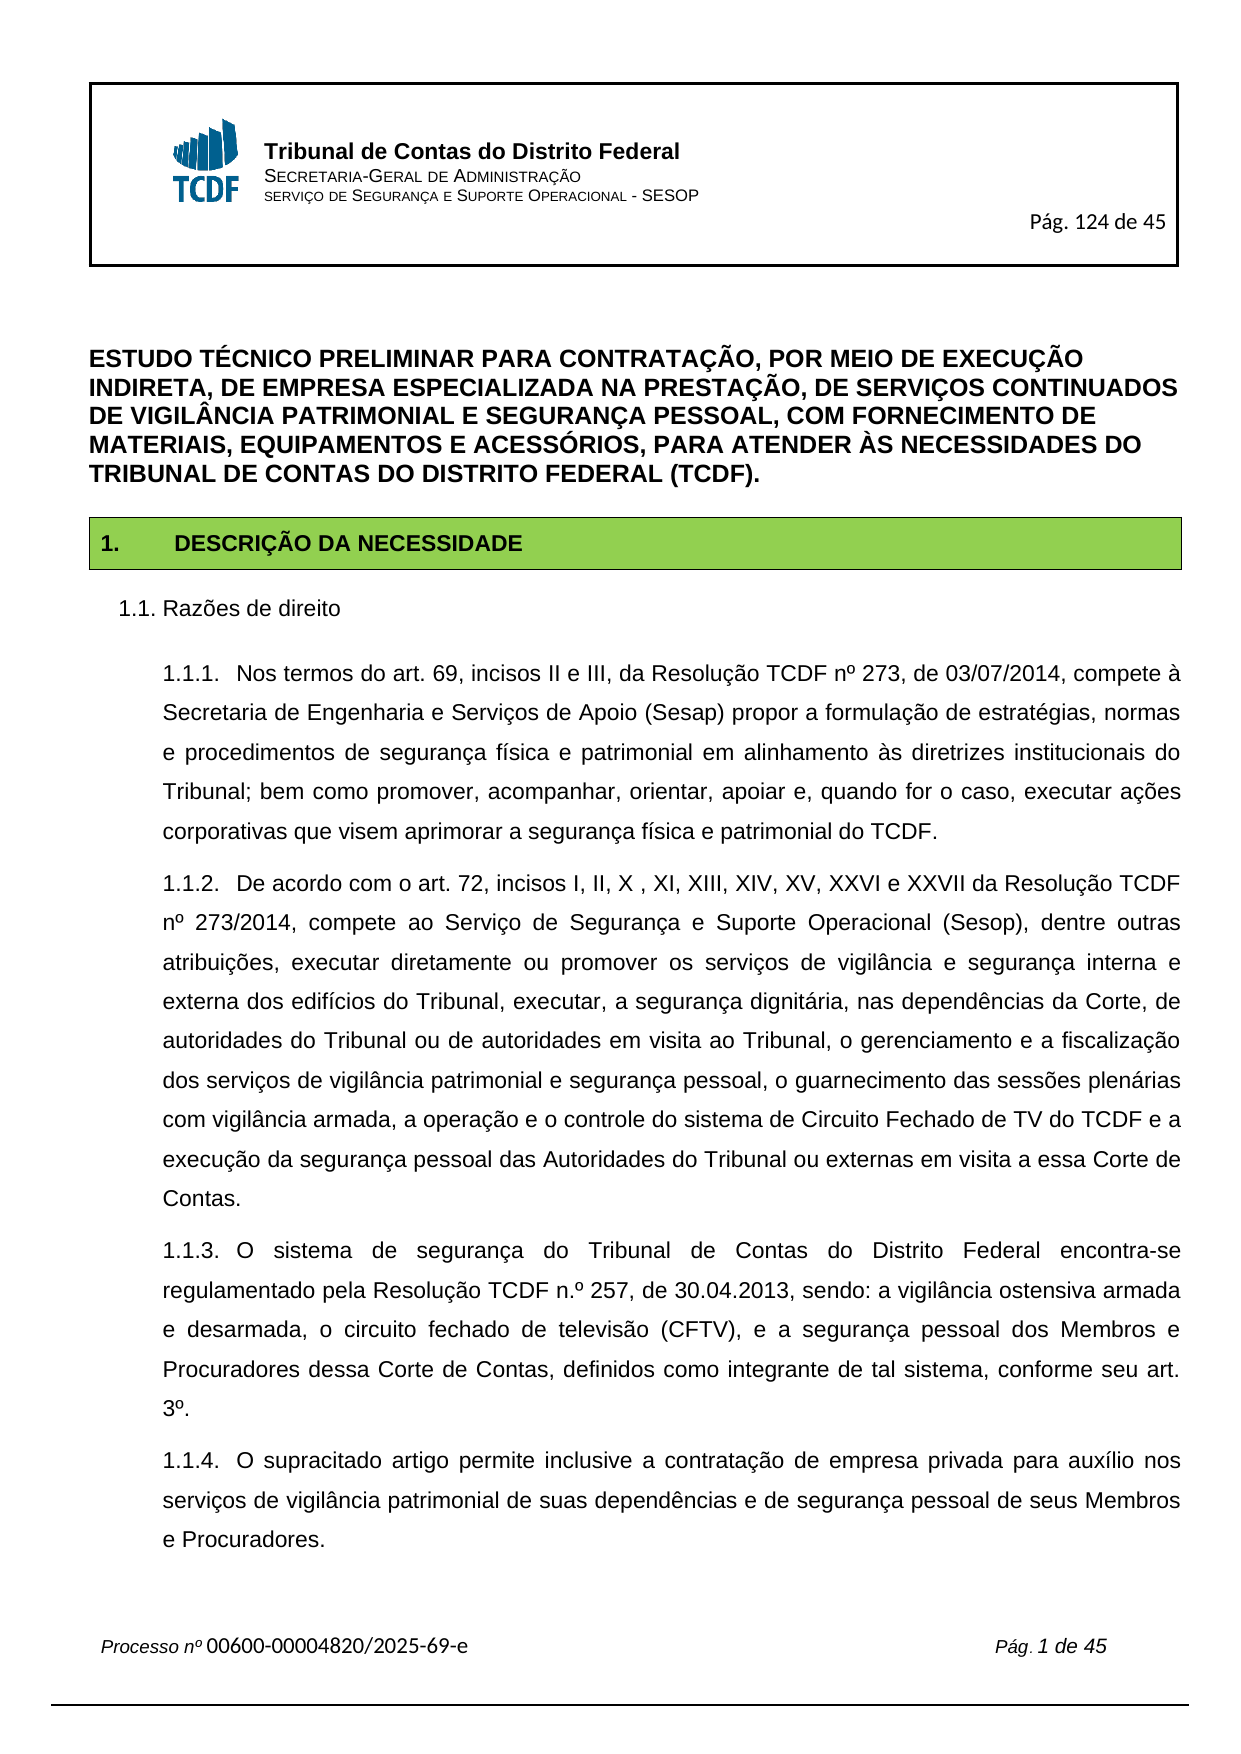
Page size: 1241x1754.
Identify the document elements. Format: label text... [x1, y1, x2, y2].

table_header DESCRIÇÃO DA NECESSIDADE [90, 518, 1181, 569]
text O sistema de segurança do Tribunal de Contas do Distrito Federal encontra-se regulamentado pela Resolução TCDF n.º 257, de 30.04.2013, sendo: a vigilância ostensiva armada e desarmada, o circuito fechado de televisão (CFTV), e a segurança pessoal dos Membros e Procuradores dessa Corte de Contas, definidos como integrante de tal sistema, conforme seu art. 3º. [162, 1237, 1182, 1422]
text De acordo com o art. 72, incisos I, II, X , XI, XIII, XIV, XV, XXVI e XXVII da Resolução TCDF nº 273/2014, compete ao Serviço de Segurança e Suporte Operacional (Sesop), dentre outras atribuições, executar diretamente ou promover os serviços de vigilância e segurança interna e externa dos edifícios do Tribunal, executar, a segurança dignitária, nas dependências da Corte, de autoridades do Tribunal ou de autoridades em visita ao Tribunal, o gerenciamento e a fiscalização dos serviços de vigilância patrimonial e segurança pessoal, o guarnecimento das sessões plenárias com vigilância armada, a operação e o controle do sistema de Circuito Fechado de TV do TCDF e a execução da segurança pessoal das Autoridades do Tribunal ou externas em visita a essa Corte de Contas. [162, 869, 1182, 1212]
text Nos termos do art. 69, incisos II e III, da Resolução TCDF nº 273, de 03/07/2014, compete à Secretaria de Engenharia e Serviços de Apoio (Sesap) propor a formulação de estratégias, normas e procedimentos de segurança física e patrimonial em alinhamento às diretrizes institucionais do Tribunal; bem como promover, acompanhar, orientar, apoiar e, quando for o caso, executar ações corporativas que visem aprimorar a segurança física e patrimonial do TCDF. [162, 660, 1182, 844]
text Razões de direito [118, 595, 1182, 622]
picture [162, 116, 250, 204]
text O supracitado artigo permite inclusive a contratação de empresa privada para auxílio nos serviços de vigilância patrimonial de suas dependências e de segurança pessoal de seus Membros e Procuradores. [162, 1447, 1182, 1553]
text ESTUDO TÉCNICO PRELIMINAR PARA CONTRATAÇÃO, POR MEIO DE EXECUÇÃO INDIRETA, DE EMPRESA ESPECIALIZADA NA PRESTAÇÃO, DE SERVIÇOS CONTINUADOS DE VIGILÂNCIA PATRIMONIAL E SEGURANÇA PESSOAL, COM FORNECIMENTO DE MATERIAIS, EQUIPAMENTOS E ACESSÓRIOS, PARA ATENDER ÀS NECESSIDADES DO TRIBUNAL DE CONTAS DO DISTRITO FEDERAL (TCDF). [88, 344, 1182, 488]
